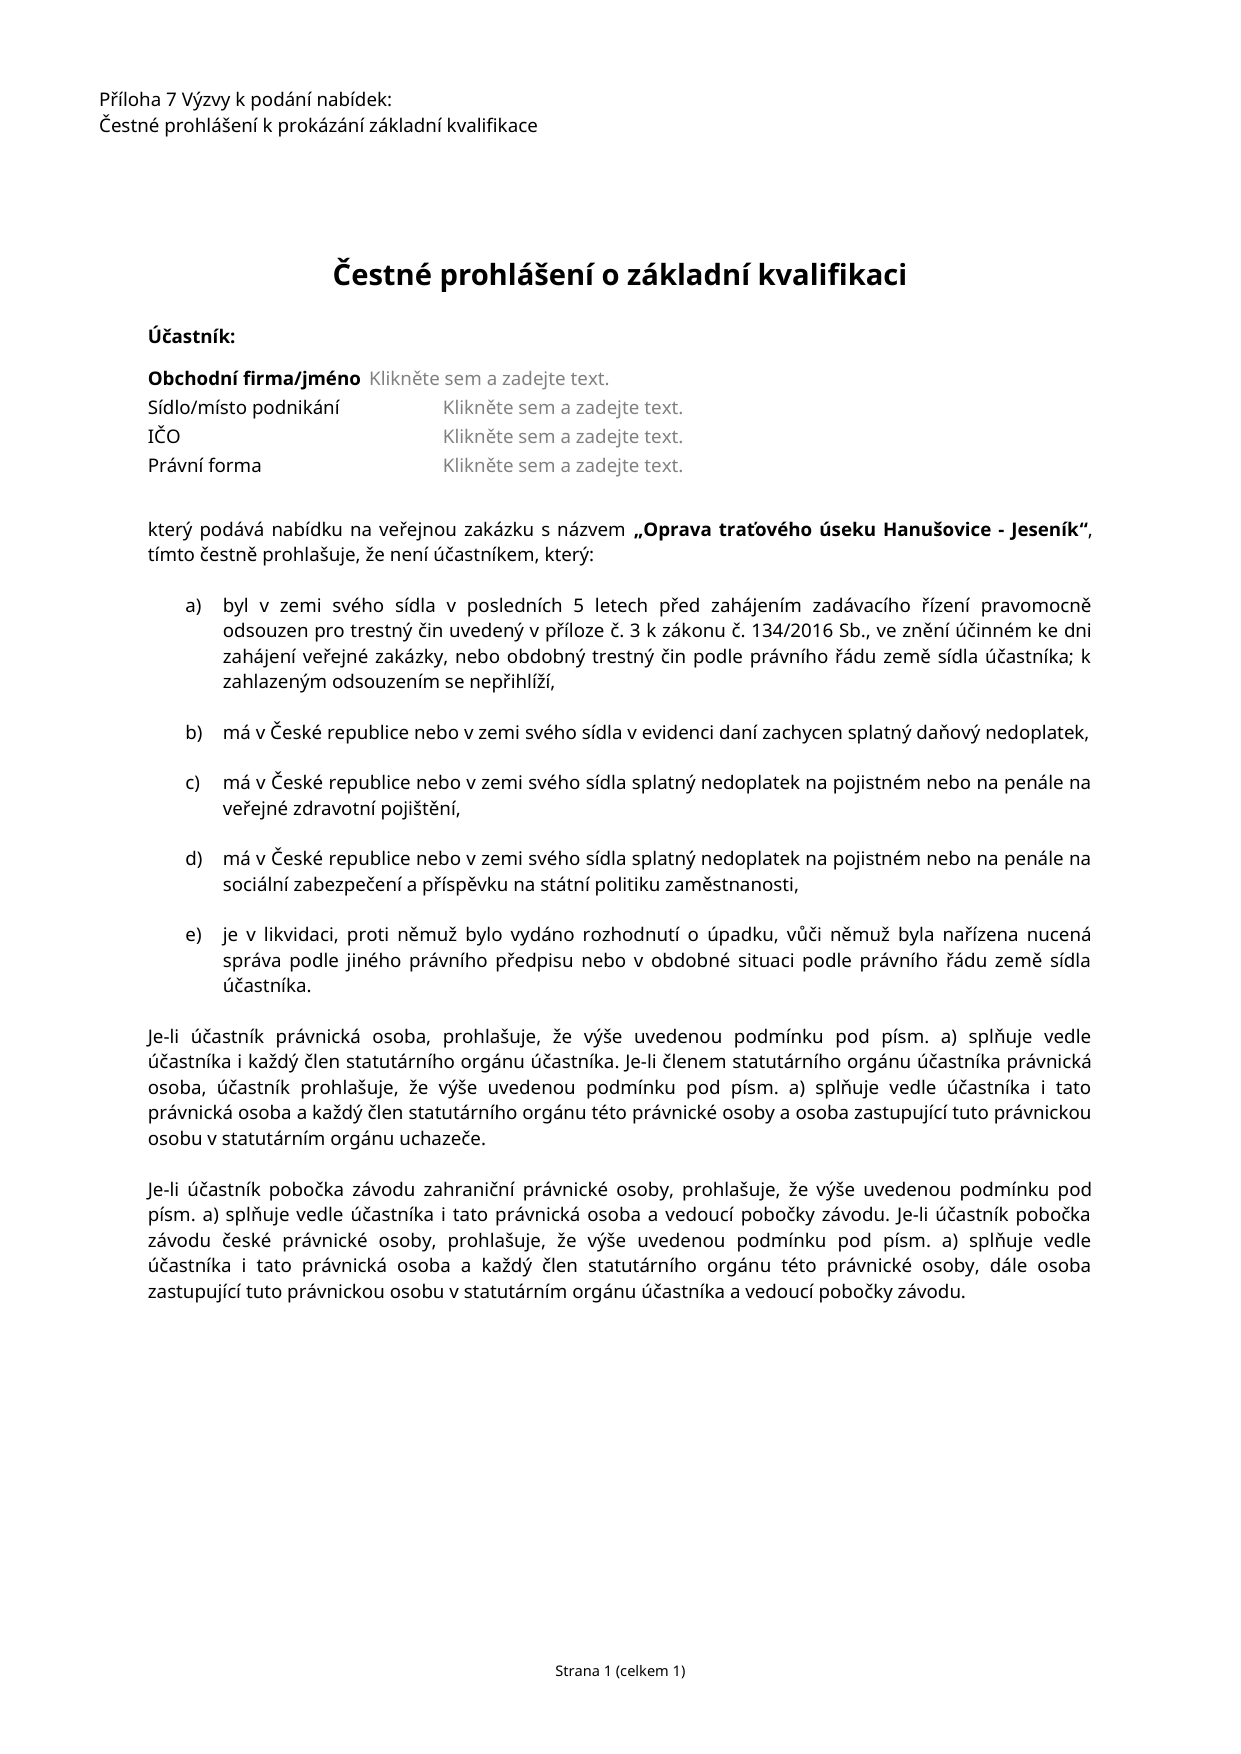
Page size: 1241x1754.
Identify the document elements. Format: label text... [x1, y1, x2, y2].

title Čestné prohlášení o základní kvalifikaci [148, 254, 1093, 293]
list má v České republice nebo v zemi svého sídla splatný nedoplatek na pojistném nebo na penále na veřejné zdravotní pojištění, [185, 769, 1093, 821]
list byl v zemi svého sídla v posledních 5 letech před zahájením zadávacího řízení pravomocně odsouzen pro trestný čin uvedený v příloze č. 3 k zákonu č. 134/2016 Sb., ve znění účinném ke dni zahájení veřejné zakázky, nebo obdobný trestný čin podle právního řádu země sídla účastníka; k zahlazeným odsouzením se nepřihlíží, [185, 592, 1093, 694]
list je v likvidaci, proti němuž bylo vydáno rozhodnutí o úpadku, vůči němuž byla nařízena nucená správa podle jiného právního předpisu nebo v obdobné situaci podle právního řádu země sídla účastníka. [185, 922, 1093, 998]
text Účastník: [148, 318, 1093, 349]
list má v České republice nebo v zemi svého sídla v evidenci daní zachycen splatný daňový nedoplatek, [185, 719, 1093, 744]
list má v České republice nebo v zemi svého sídla splatný nedoplatek na pojistném nebo na penále na sociální zabezpečení a příspěvku na státní politiku zaměstnanosti, [185, 846, 1093, 897]
text Je-li účastník právnická osoba, prohlašuje, že výše uvedenou podmínku pod písm. a) splňuje vedle účastníka i každý člen statutárního orgánu účastníka. Je-li členem statutárního orgánu účastníka právnická osoba, účastník prohlašuje, že výše uvedenou podmínku pod písm. a) splňuje vedle účastníka i tato právnická osoba a každý člen statutárního orgánu této právnické osoby a osoba zastupující tuto právnickou osobu v statutárním orgánu uchazeče. [148, 1023, 1093, 1151]
text který podává nabídku na veřejnou zakázku s názvem „Oprava traťového úseku Hanušovice - Jeseník“, tímto čestně prohlašuje, že není účastníkem, který: [148, 516, 1093, 567]
text Právní forma [148, 449, 1093, 478]
text IČO [148, 420, 1093, 449]
text Je-li účastník pobočka závodu zahraniční právnické osoby, prohlašuje, že výše uvedenou podmínku pod písm. a) splňuje vedle účastníka i tato právnická osoba a vedoucí pobočky závodu. Je-li účastník pobočka závodu české právnické osoby, prohlašuje, že výše uvedenou podmínku pod písm. a) splňuje vedle účastníka i tato právnická osoba a každý člen statutárního orgánu této právnické osoby, dále osoba zastupující tuto právnickou osobu v statutárním orgánu účastníka a vedoucí pobočky závodu. [148, 1176, 1093, 1304]
text Obchodní firma/jméno [148, 362, 1093, 391]
text Sídlo/místo podnikání [148, 391, 1093, 420]
